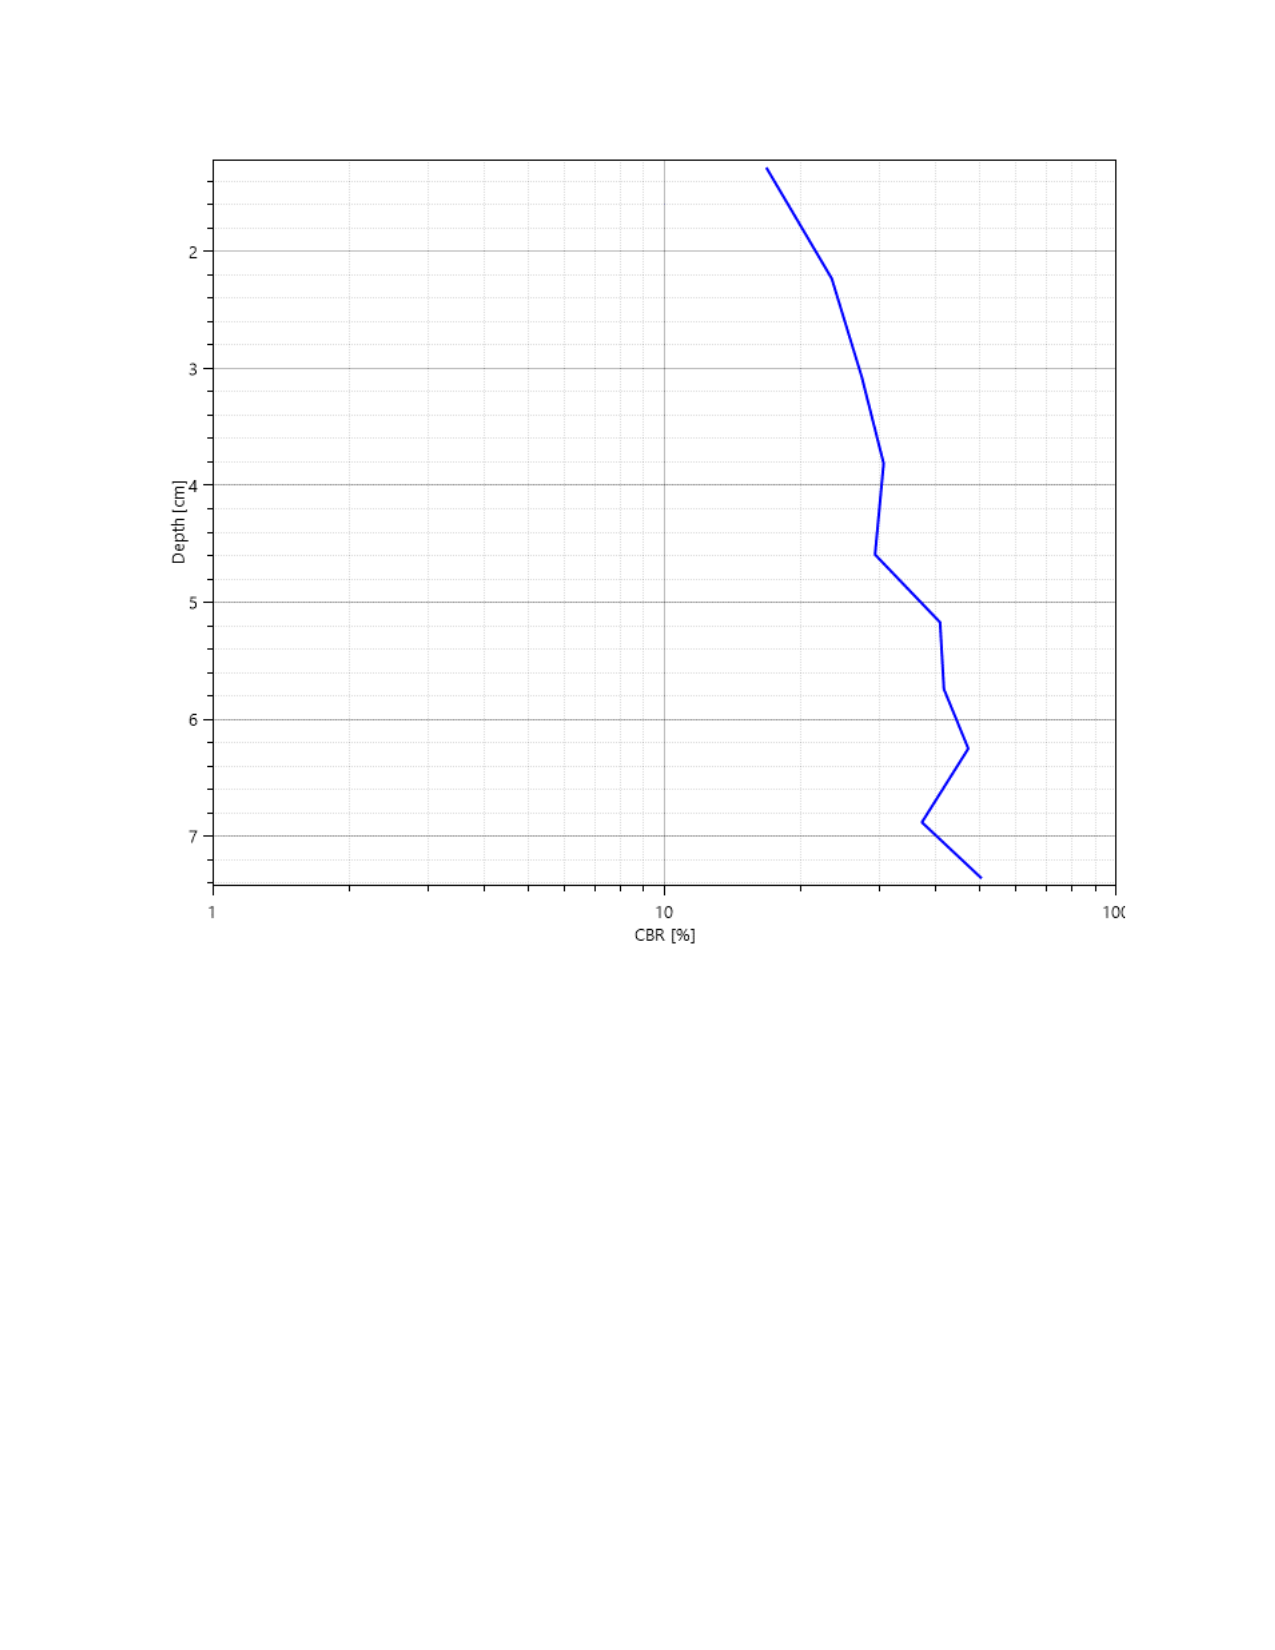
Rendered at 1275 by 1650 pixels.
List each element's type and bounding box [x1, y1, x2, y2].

picture [150, 150, 1125, 961]
